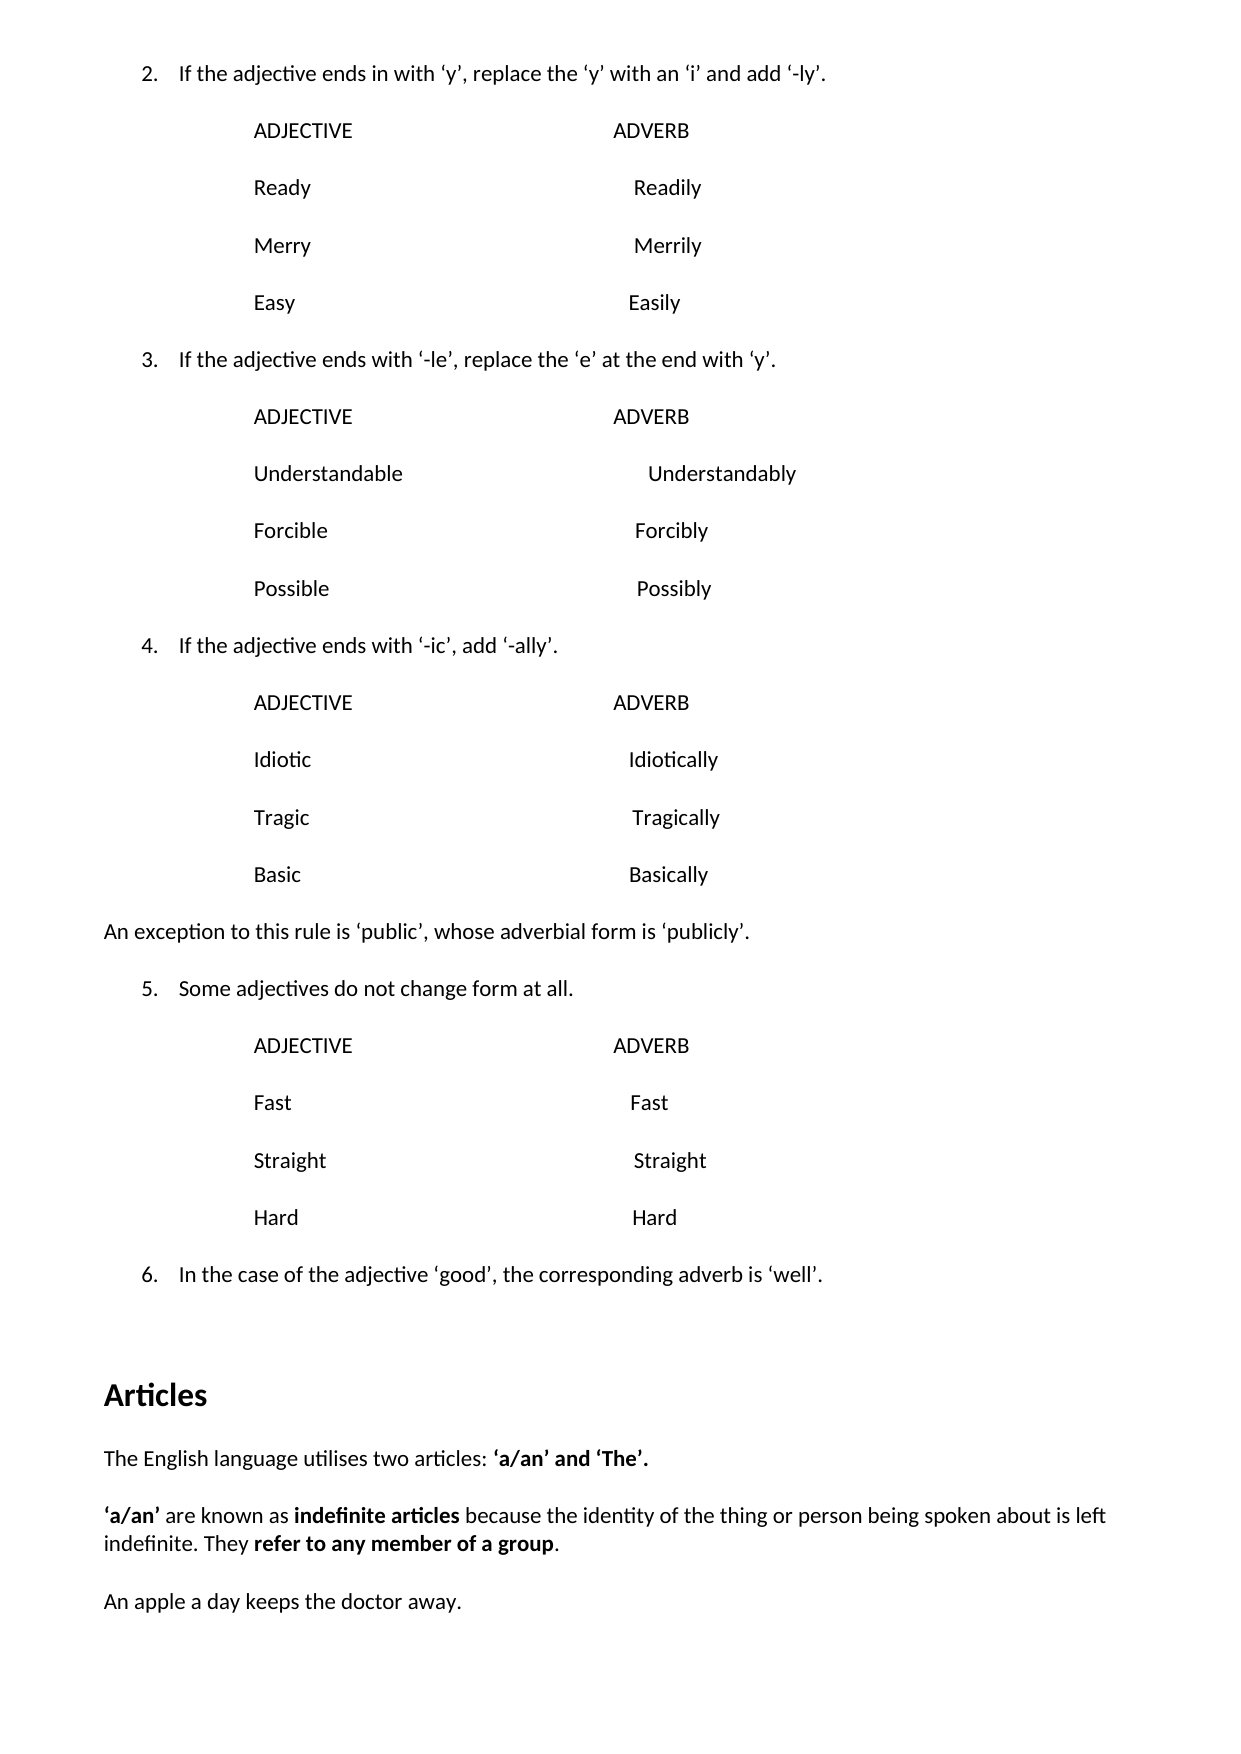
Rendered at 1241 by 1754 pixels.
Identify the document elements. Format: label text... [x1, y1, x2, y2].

text ADJECTIVE ADVERB [253, 116, 1123, 144]
text Basic Basically [253, 860, 1123, 888]
text Possible Possibly [253, 574, 1123, 602]
list If the adjective ends with ‘-ic’, add ‘-ally’. [141, 631, 1123, 659]
text ADJECTIVE ADVERB [253, 402, 1123, 430]
text ADJECTIVE ADVERB [253, 688, 1123, 716]
text An exception to this rule is ‘public’, whose adverbial form is ‘publicly’. [103, 917, 1123, 945]
text Articles [103, 1374, 1123, 1415]
text Idiotic Idiotically [253, 745, 1123, 773]
text ‘a/an’ are known as indefinite articles because the identity of the thing or person being spoken about is left indefinite. They refer to any member of a group. [103, 1502, 1123, 1558]
text Fast Fast [253, 1088, 1123, 1117]
text Easy Easily [253, 288, 1123, 316]
text ADJECTIVE ADVERB [253, 1031, 1123, 1059]
text Understandable Understandably [253, 459, 1123, 487]
text Straight Straight [253, 1146, 1123, 1174]
text An apple a day keeps the doctor away. [103, 1587, 1123, 1615]
text Tragic Tragically [253, 803, 1123, 831]
list In the case of the adjective ‘good’, the corresponding adverb is ‘well’. [141, 1260, 1123, 1288]
text Hard Hard [253, 1203, 1123, 1231]
text The English language utilises two articles: ‘a/an’ and ‘The’. [103, 1444, 1123, 1472]
list If the adjective ends in with ‘y’, replace the ‘y’ with an ‘i’ and add ‘-ly’. [141, 59, 1123, 87]
text Ready Readily [253, 173, 1123, 202]
text Forcible Forcibly [253, 517, 1123, 545]
list If the adjective ends with ‘-le’, replace the ‘e’ at the end with ‘y’. [141, 345, 1123, 373]
text Merry Merrily [253, 231, 1123, 259]
list Some adjectives do not change form at all. [141, 974, 1123, 1002]
